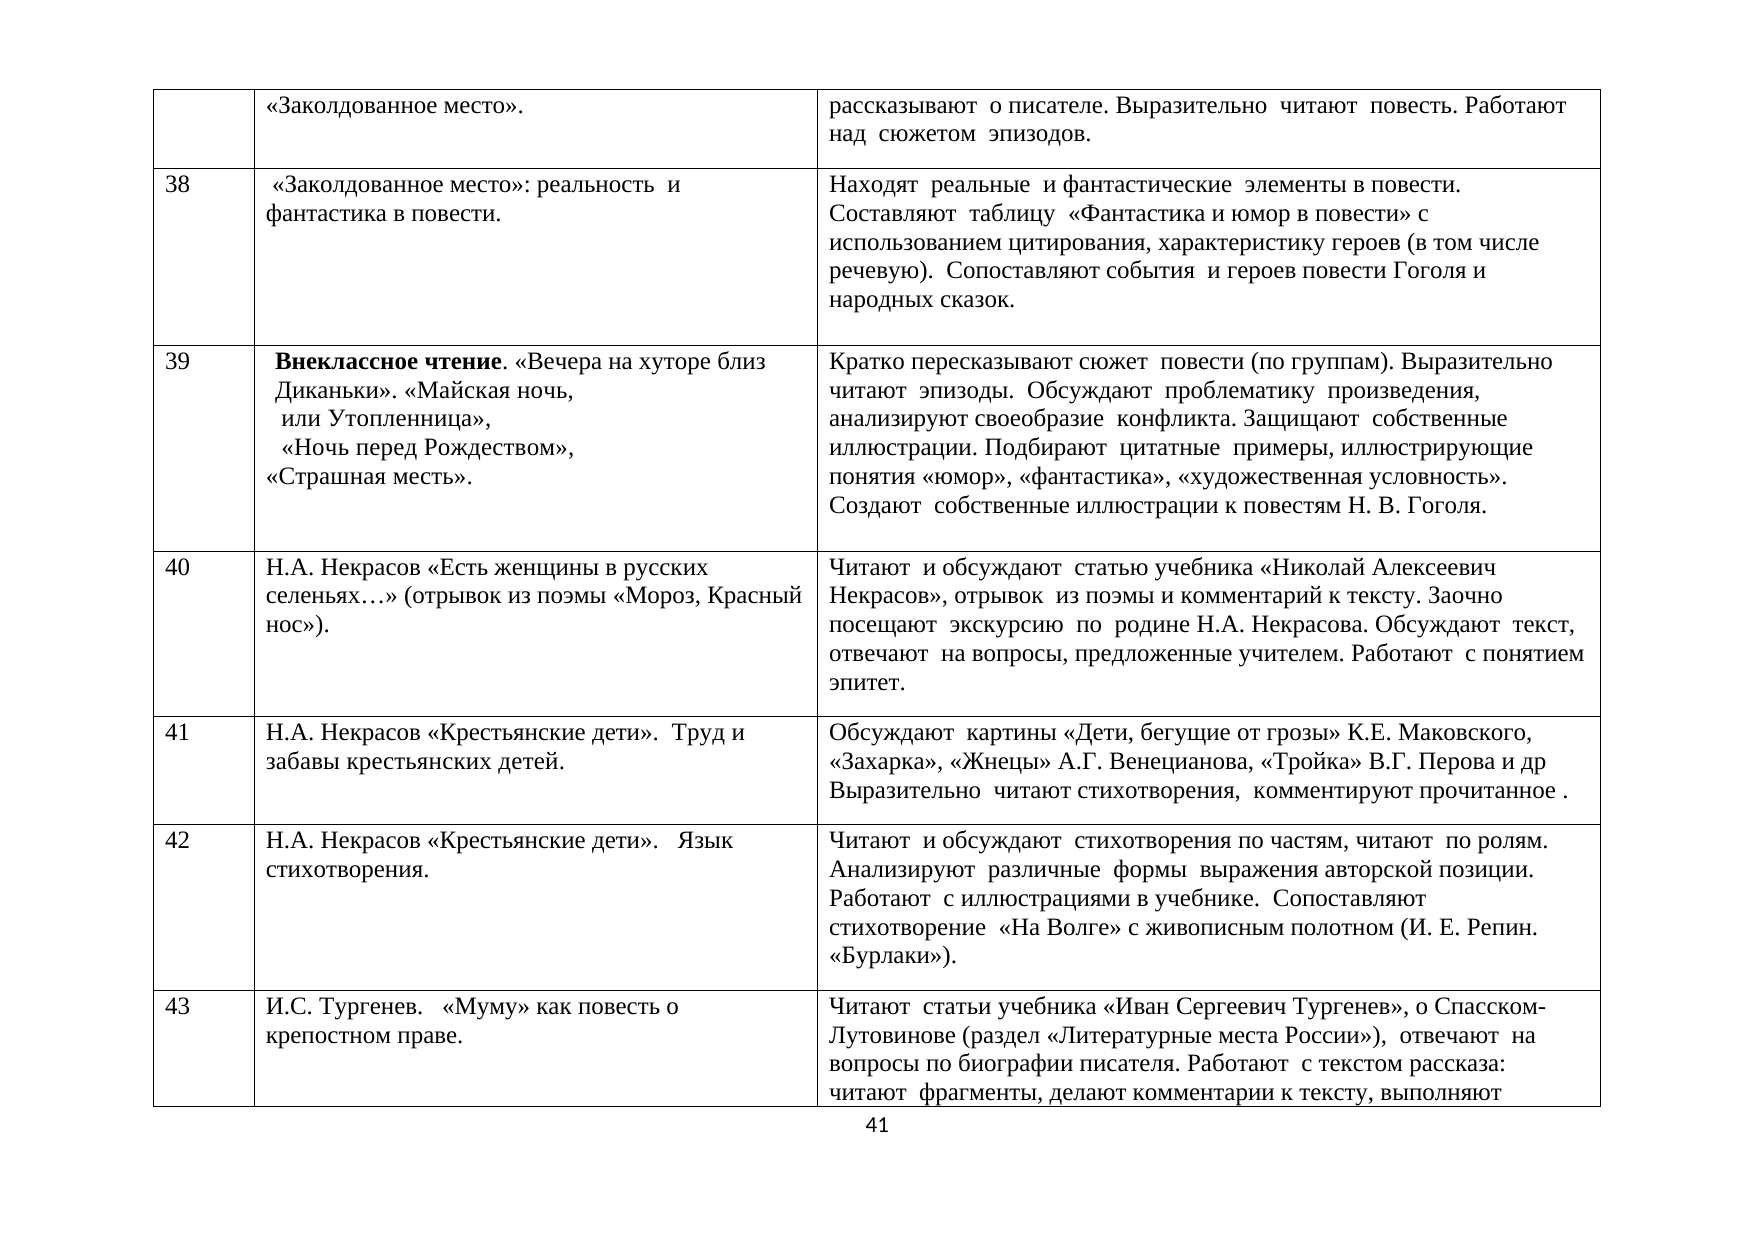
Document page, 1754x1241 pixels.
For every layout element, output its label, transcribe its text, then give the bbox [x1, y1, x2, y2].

table_cell 42 [154, 825, 254, 990]
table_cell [255, 90, 817, 168]
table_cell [818, 90, 1600, 168]
table_cell 41 [154, 717, 254, 824]
table_cell 39 [154, 346, 254, 551]
table_cell 38 [154, 169, 254, 345]
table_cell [818, 991, 1600, 1106]
table_cell 43 [154, 991, 254, 1106]
table_cell Н.А. Некрасов «Есть женщины в русских селеньях…» (отрывок из поэмы «Мороз, Красный нос»). [255, 552, 817, 716]
table_cell Н.А. Некрасов «Крестьянские дети». Труд и забавы крестьянских детей. [255, 717, 817, 824]
table_cell Обсуждают картины «Дети, бегущие от грозы» К.Е. Маковского, «Захарка», «Жнецы» А.Г. Венецианова, «Тройка» В.Г. Перова и др Выразительно читают стихотворения, комментируют прочитанное . [818, 717, 1600, 824]
table_cell Внеклассное чтение. «Вечера на хуторе близ Диканьки». «Майская ночь, или Утопленница», «Ночь перед Рождеством», «Страшная месть». [255, 346, 817, 551]
table_cell 40 [154, 552, 254, 716]
table_cell Н.А. Некрасов «Крестьянские дети». Язык стихотворения. [255, 825, 817, 990]
table_cell Находят реальные и фантастические элементы в повести. Составляют таблицу «Фантастика и юмор в повести» с использованием цитирования, характеристику героев (в том числе речевую). Сопоставляют события и героев повести Гоголя и народных сказок. [818, 169, 1600, 345]
table_cell «Заколдованное место»: реальность и фантастика в повести. [255, 169, 817, 345]
table_cell Читают и обсуждают стихотворения по частям, читают по ролям. Анализируют различные формы выражения авторской позиции. Работают с иллюстрациями в учебнике. Сопоставляют стихотворение «На Волге» с живописным полотном (И. Е. Репин. «Бурлаки»). [818, 825, 1600, 990]
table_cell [255, 991, 817, 1106]
table_cell 37 [154, 90, 254, 168]
table_cell Читают и обсуждают статью учебника «Николай Алексеевич Некрасов», отрывок из поэмы и комментарий к тексту. Заочно посещают экскурсию по родине Н.А. Некрасова. Обсуждают текст, отвечают на вопросы, предложенные учителем. Работают с понятием эпитет. [818, 552, 1600, 716]
table_cell Кратко пересказывают сюжет повести (по группам). Выразительно читают эпизоды. Обсуждают проблематику произведения, анализируют своеобразие конфликта. Защищают собственные иллюстрации. Подбирают цитатные примеры, иллюстрирующие понятия «юмор», «фантастика», «художественная условность». Создают собственные иллюстрации к повестям Н. В. Гоголя. [818, 346, 1600, 551]
